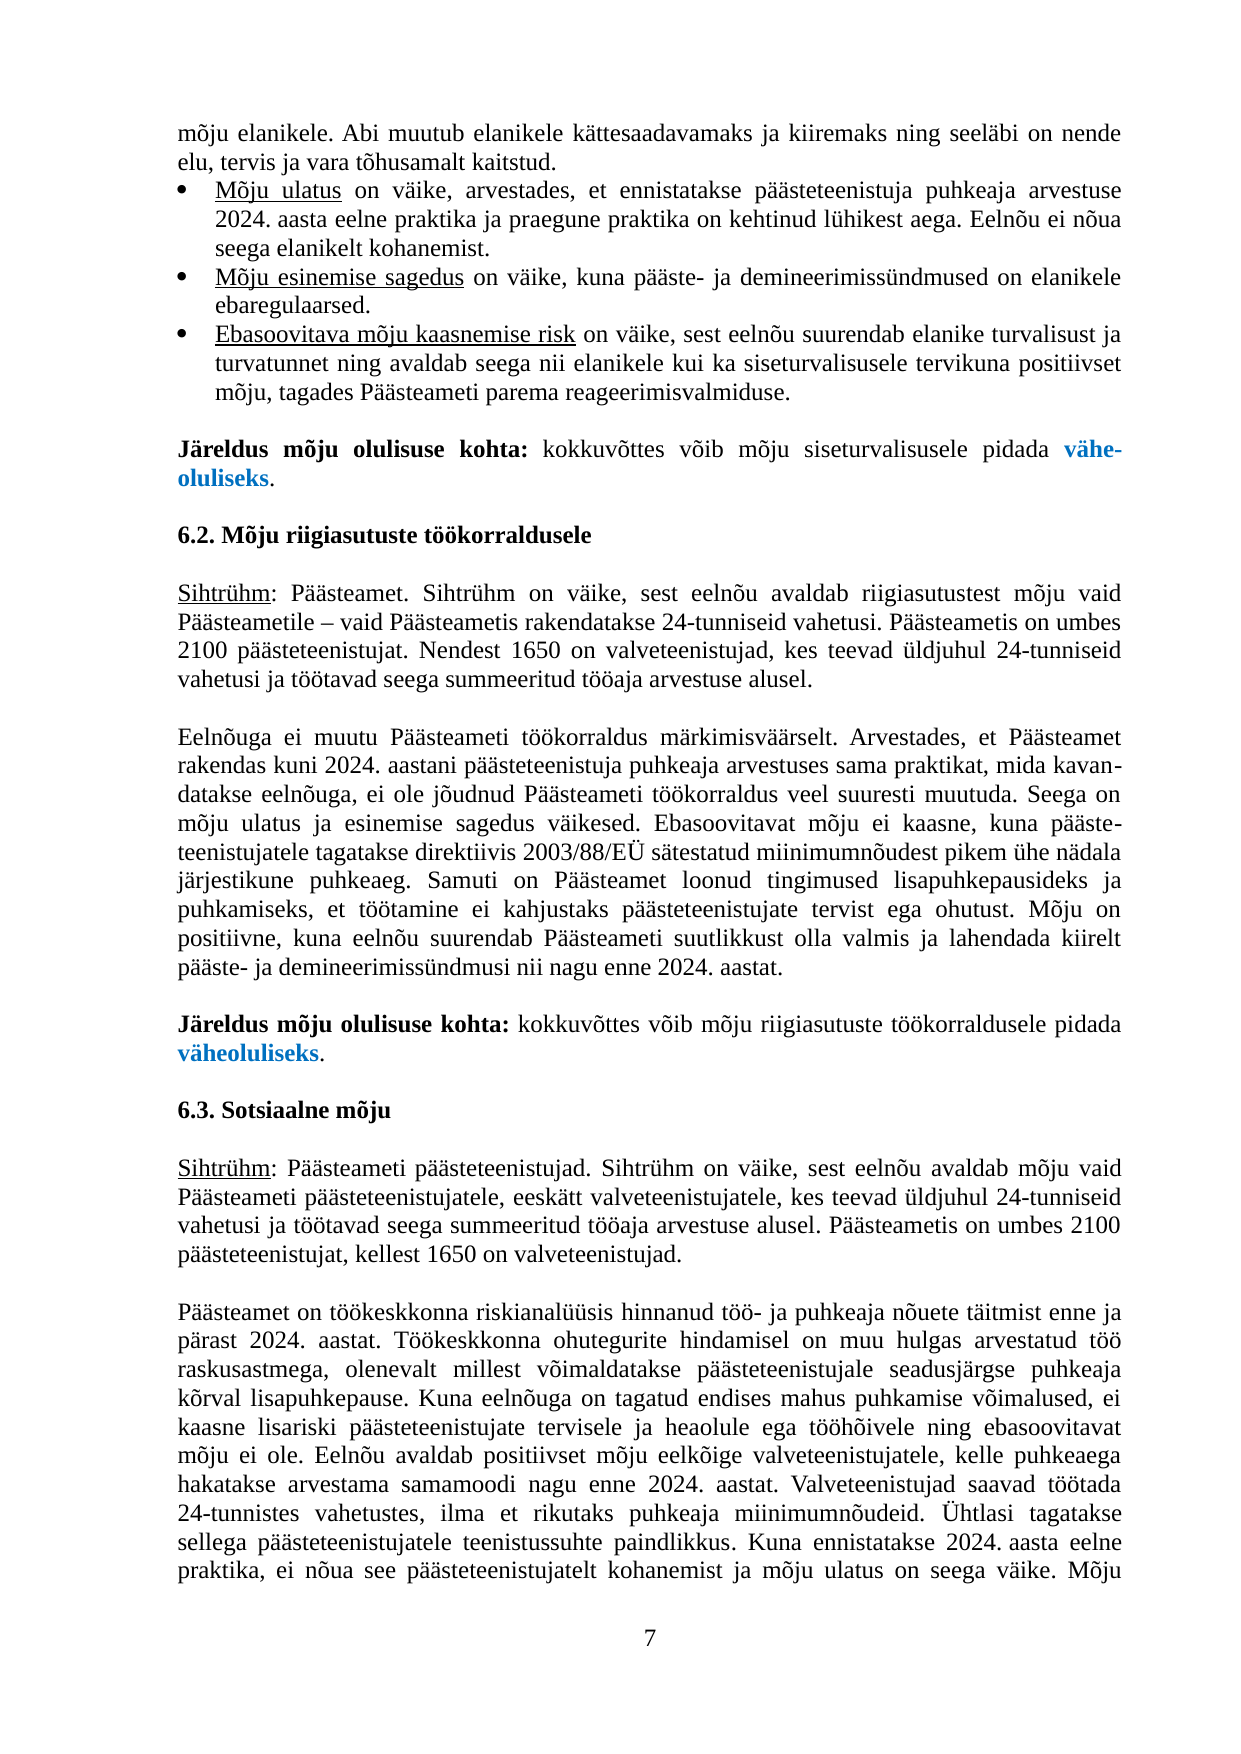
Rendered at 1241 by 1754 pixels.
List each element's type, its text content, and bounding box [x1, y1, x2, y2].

list Mõju ulatus on väike, arvestades, et ennistatakse päästeteenistuja puhkeaja arvestuse 2024. aasta eelne praktika ja praegune praktika on kehtinud lühikest aega. Eelnõu ei nõua seega elanikelt kohanemist. [177, 176, 1122, 262]
text 6.3. Sotsiaalne mõju [177, 1096, 1122, 1124]
text Sihtrühm: Päästeameti päästeteenistujad. Sihtrühm on väike, sest eelnõu avaldab mõju vaid Päästeameti päästeteenistujatele, eeskätt valveteenistujatele, kes teevad üldjuhul 24-tunniseid vahetusi ja töötavad seega summeeritud tööaja arvestuse alusel. Päästeametis on umbes 2100 päästeteenistujat, kellest 1650 on valveteenistujad. [177, 1153, 1122, 1268]
text Järeldus mõju olulisuse kohta: kokkuvõttes võib mõju riigiasutuste töökorraldusele pidada väheoluliseks. [177, 1009, 1122, 1067]
text Sihtrühm: Päästeamet. Sihtrühm on väike, sest eelnõu avaldab riigiasutustest mõju vaid Päästeametile – vaid Päästeametis rakendatakse 24-tunniseid vahetusi. Päästeametis on umbes 2100 päästeteenistujat. Nendest 1650 on valveteenistujad, kes teevad üldjuhul 24-tunniseid vahetusi ja töötavad seega summeeritud tööaja arvestuse alusel. [177, 578, 1122, 693]
text 6.2. Mõju riigiasutuste töökorraldusele [177, 521, 1122, 549]
list Mõju esinemise sagedus on väike, kuna pääste- ja demineerimissündmused on elanikele ebaregulaarsed. [177, 262, 1122, 319]
list Ebasoovitava mõju kaasnemise risk on väike, sest eelnõu suurendab elanike turvalisust ja turvatunnet ning avaldab seega nii elanikele kui ka siseturvalisusele tervikuna positiivset mõju, tagades Päästeameti parema reageerimisvalmiduse. [177, 319, 1122, 406]
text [177, 118, 1122, 176]
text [177, 1297, 1122, 1584]
text Järeldus mõju olulisuse kohta: kokkuvõttes võib mõju siseturvalisusele pidada väheoluliseks. [177, 434, 1122, 492]
text Eelnõuga ei muutu Päästeameti töökorraldus märkimisväärselt. Arvestades, et Päästeamet rakendas kuni 2024. aastani päästeteenistuja puhkeaja arvestuses sama praktikat, mida kavandatakse eelnõuga, ei ole jõudnud Päästeameti töökorraldus veel suuresti muutuda. Seega on mõju ulatus ja esinemise sagedus väikesed. Ebasoovitavat mõju ei kaasne, kuna päästeteenistujatele tagatakse direktiivis 2003/88/EÜ sätestatud miinimumnõudest pikem ühe nädala järjestikune puhkeaeg. Samuti on Päästeamet loonud tingimused lisapuhkepausideks ja puhkamiseks, et töötamine ei kahjustaks päästeteenistujate tervist ega ohutust. Mõju on positiivne, kuna eelnõu suurendab Päästeameti suutlikkust olla valmis ja lahendada kiirelt pääste- ja demineerimissündmusi nii nagu enne 2024. aastat. [177, 722, 1122, 981]
